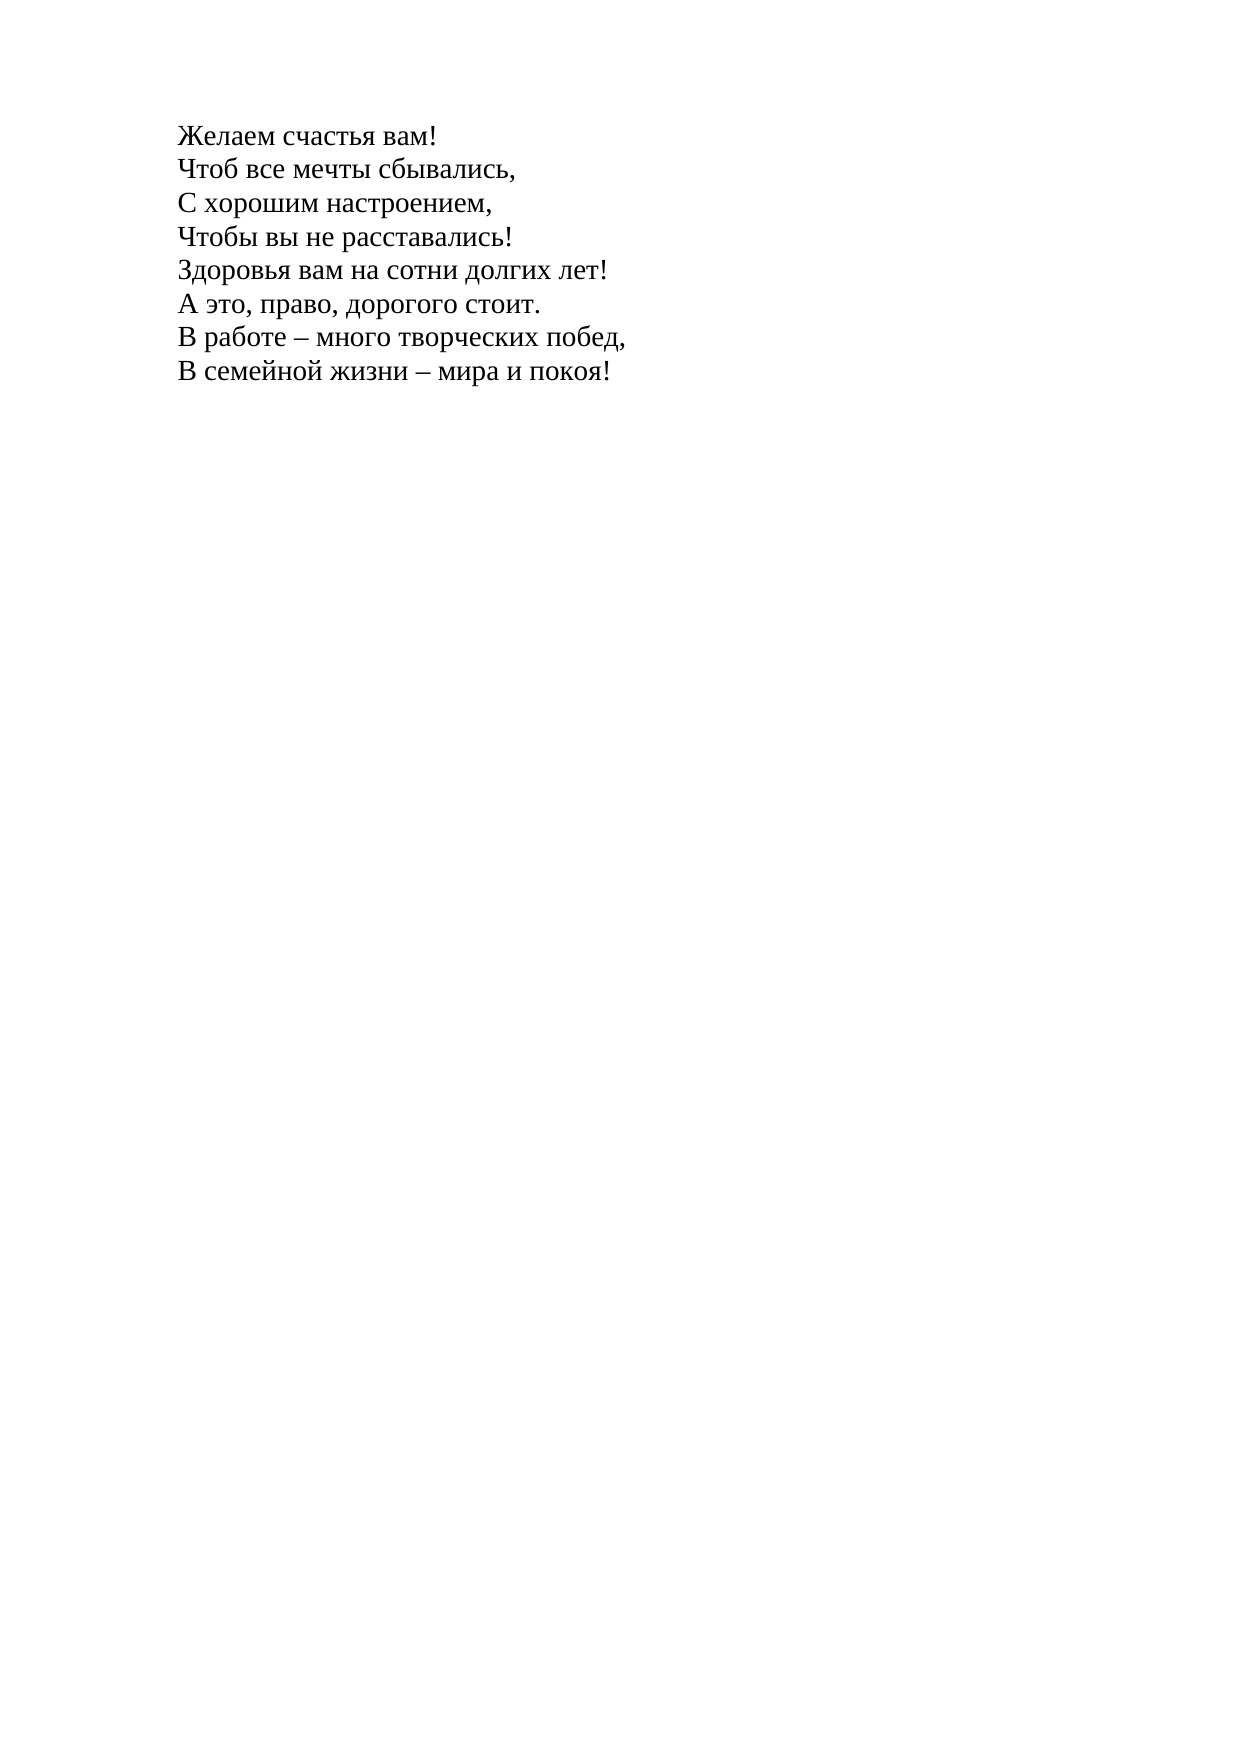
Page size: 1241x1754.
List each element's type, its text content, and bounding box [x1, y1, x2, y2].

text Желаем счастья вам! Чтоб все мечты сбывались, С хорошим настроением, Чтобы вы не расставались! Здоровья вам на сотни долгих лет! А это, право, дорогого стоит. В работе – много творческих побед, В семейной жизни – мира и покоя! [177, 118, 1152, 386]
